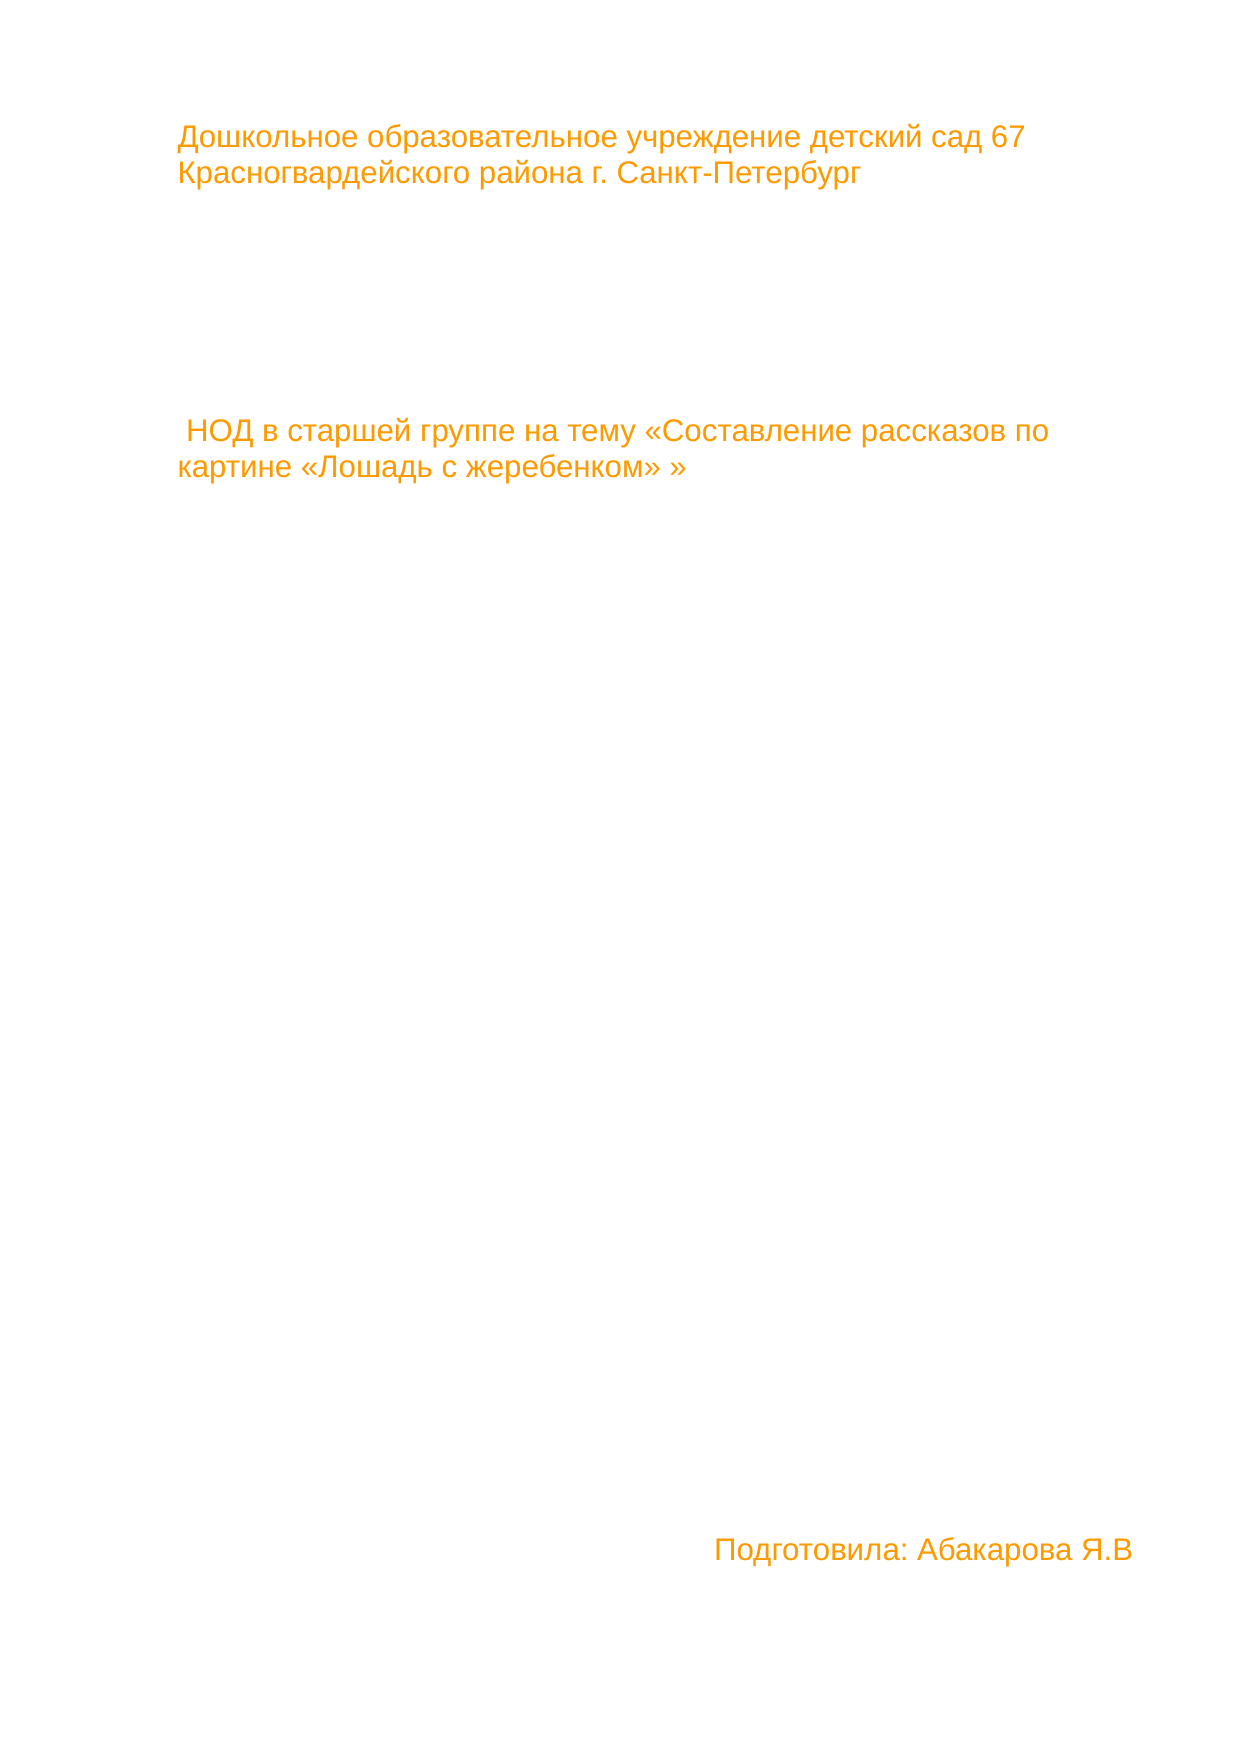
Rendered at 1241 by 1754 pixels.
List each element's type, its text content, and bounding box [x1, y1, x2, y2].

text НОД в старшей группе на тему «Составление рассказов по картине «Лошадь с жеребенком» » [177, 412, 1152, 484]
text Подготовила: Абакарова Я.В [177, 1531, 1152, 1567]
text Дошкольное образовательное учреждение детский сад 67 Красногвардейского района г. Санкт-Петербург [177, 118, 1152, 190]
